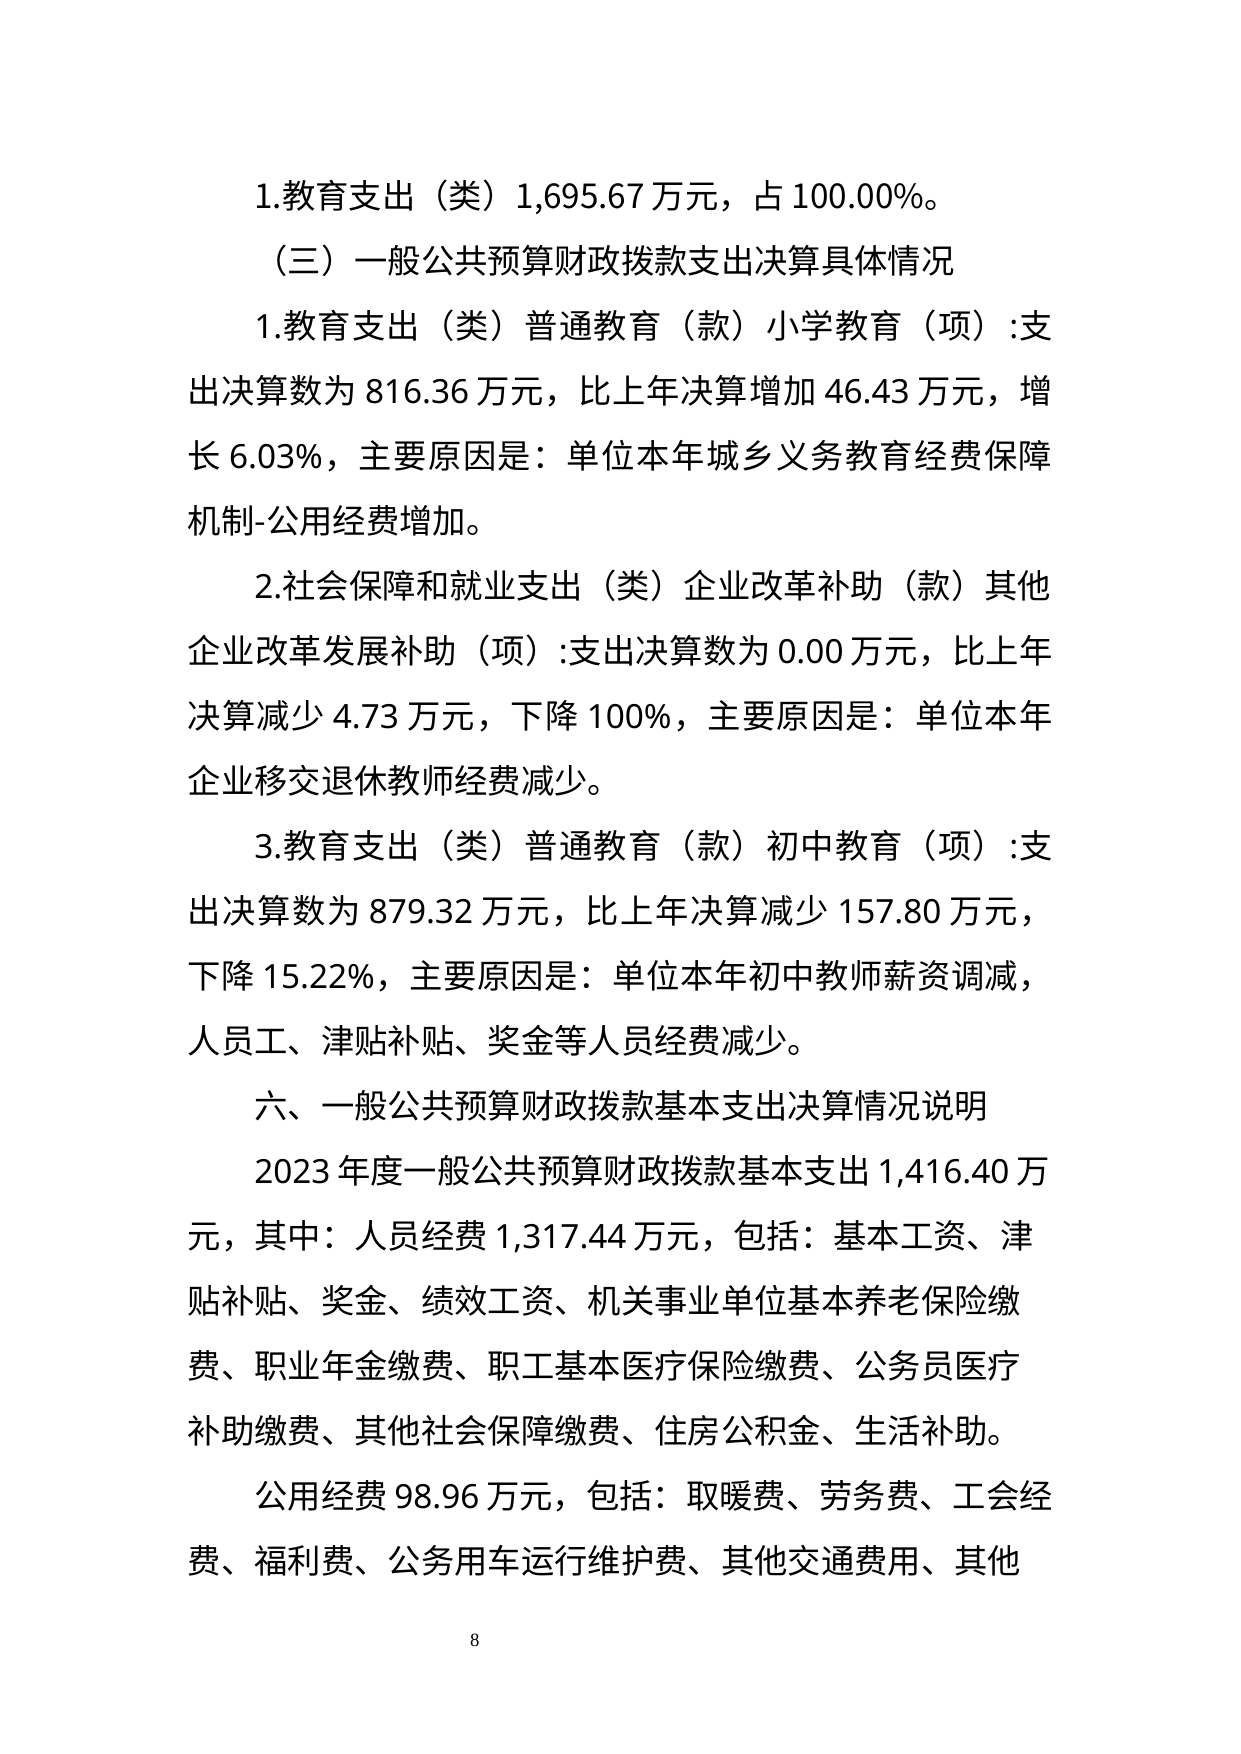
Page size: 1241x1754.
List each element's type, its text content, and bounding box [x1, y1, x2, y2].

text 1.教育支出（类）普通教育（款）小学教育（项）:支出决算数为816.36万元，比上年决算增加46.43万元，增长6.03%，主要原因是：单位本年城乡义务教育经费保障机制-公用经费增加。 [187, 292, 1053, 552]
text 1.教育支出（类）1,695.67万元，占100.00%。 [187, 162, 1053, 227]
text 2.社会保障和就业支出（类）企业改革补助（款）其他企业改革发展补助（项）:支出决算数为0.00万元，比上年决算减少4.73万元，下降100%，主要原因是：单位本年企业移交退休教师经费减少。 [187, 552, 1053, 812]
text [187, 1462, 1053, 1592]
text 3.教育支出（类）普通教育（款）初中教育（项）:支出决算数为879.32万元，比上年决算减少157.80万元，下降15.22%，主要原因是：单位本年初中教师薪资调减，人员工、津贴补贴、奖金等人员经费减少。 [187, 812, 1053, 1072]
text 六、一般公共预算财政拨款基本支出决算情况说明 [187, 1072, 1053, 1137]
text （三）一般公共预算财政拨款支出决算具体情况 [187, 227, 1053, 292]
text 2023年度一般公共预算财政拨款基本支出1,416.40万元，其中：人员经费1,317.44万元，包括：基本工资、津贴补贴、奖金、绩效工资、机关事业单位基本养老保险缴费、职业年金缴费、职工基本医疗保险缴费、公务员医疗补助缴费、其他社会保障缴费、住房公积金、生活补助。 [187, 1137, 1053, 1462]
